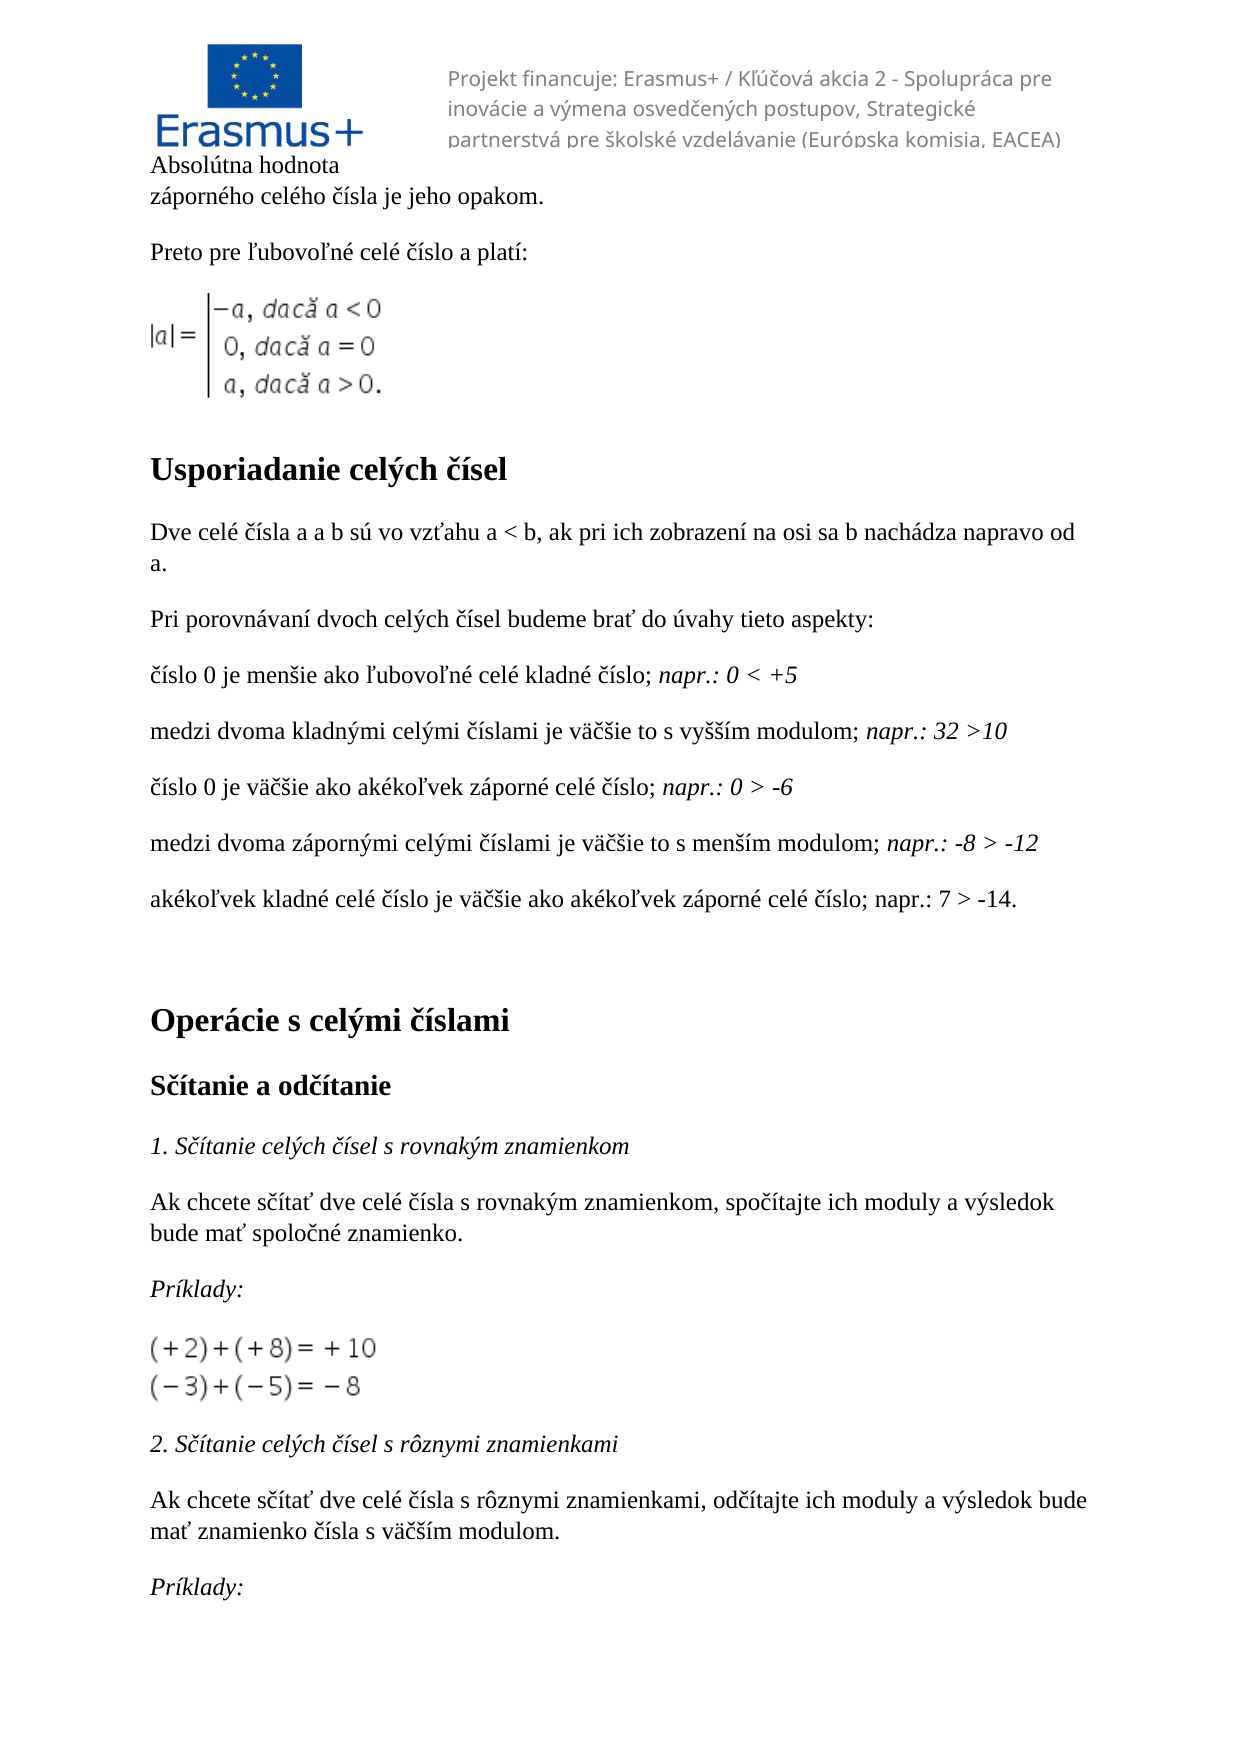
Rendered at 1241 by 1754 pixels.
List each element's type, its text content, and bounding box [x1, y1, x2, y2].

text číslo 0 je väčšie ako akékoľvek záporné celé číslo; napr.: 0 > -6 [150, 772, 1090, 801]
subtitle Operácie s celými číslami [150, 1001, 1090, 1039]
picture [150, 293, 382, 419]
text Ak chcete sčítať dve celé čísla s rovnakým znamienkom, spočítajte ich moduly a výsledok bude mať spoločné znamienko. [150, 1187, 1090, 1247]
subtitle Sčítanie a odčítanie [150, 1068, 1090, 1102]
subtitle Usporiadanie celých čísel [150, 449, 1090, 488]
text Dve celé čísla a a b sú vo vzťahu a < b, ak pri ich zobrazení na osi sa b nachádza napravo od a. [150, 517, 1090, 577]
picture [150, 27, 366, 149]
text medzi dvoma zápornými celými číslami je väčšie to s menším modulom; napr.: -8 > -12 [150, 828, 1090, 857]
text medzi dvoma kladnými celými číslami je väčšie to s vyšším modulom; napr.: 32 >10 [150, 716, 1090, 745]
text Absolútna hodnota záporného celého čísla je jeho opakom. [150, 150, 1090, 210]
text akékoľvek kladné celé číslo je väčšie ako akékoľvek záporné celé číslo; napr.: 7 > -14. [150, 884, 1090, 913]
text Príklady: [150, 1572, 1090, 1601]
text 1. Sčítanie celých čísel s rovnakým znamienkom [150, 1131, 1090, 1159]
text 2. Sčítanie celých čísel s rôznymi znamienkami [150, 1429, 1090, 1458]
text číslo 0 je menšie ako ľubovoľné celé kladné číslo; napr.: 0 < +5 [150, 660, 1090, 689]
text Preto pre ľubovoľné celé číslo a platí: [150, 237, 1090, 266]
text Príklady: [150, 1274, 1090, 1303]
picture [150, 1330, 377, 1402]
text Ak chcete sčítať dve celé čísla s rôznymi znamienkami, odčítajte ich moduly a výsledok bude mať znamienko čísla s väčším modulom. [150, 1485, 1090, 1545]
text Pri porovnávaní dvoch celých čísel budeme brať do úvahy tieto aspekty: [150, 604, 1090, 633]
